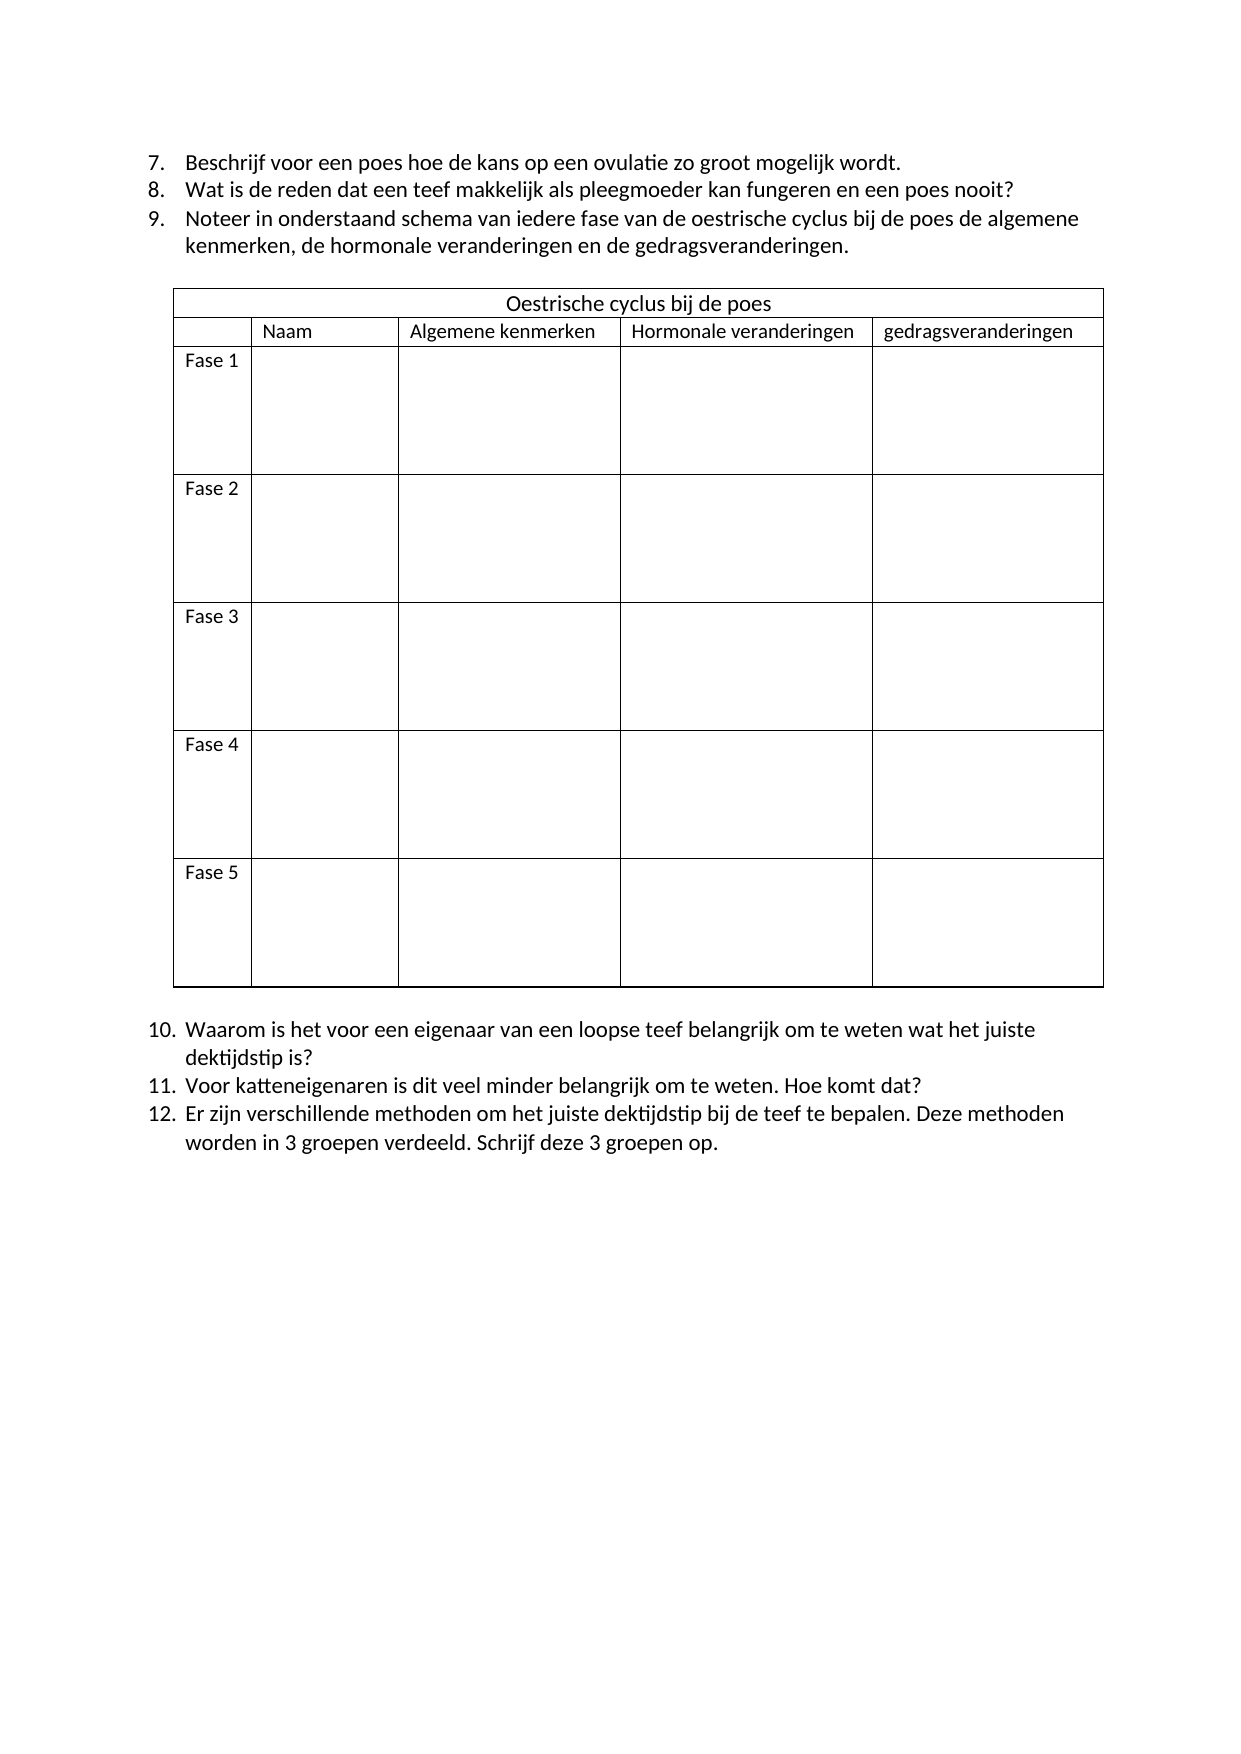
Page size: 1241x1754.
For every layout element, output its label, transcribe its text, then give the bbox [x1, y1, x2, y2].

table_cell [621, 347, 872, 474]
table_cell [399, 731, 620, 858]
list Noteer in onderstaand schema van iedere fase van de oestrische cyclus bij de poes de algemene kenmerken, de hormonale veranderingen en de gedragsveranderingen. [148, 204, 1093, 260]
table_cell Fase 3 [174, 603, 251, 730]
list Voor katteneigenaren is dit veel minder belangrijk om te weten. Hoe komt dat? [148, 1072, 1093, 1099]
list Er zijn verschillende methoden om het juiste dektijdstip bij de teef te bepalen. Deze methoden worden in 3 groepen verdeeld. Schrijf deze 3 groepen op. [148, 1099, 1093, 1156]
table_cell Fase 1 [174, 347, 251, 474]
table_cell [873, 731, 1103, 858]
list Waarom is het voor een eigenaar van een loopse teef belangrijk om te weten wat het juiste dektijdstip is? [148, 1016, 1093, 1072]
table_cell gedragsveranderingen [873, 318, 1103, 346]
table_cell [873, 347, 1103, 474]
table_cell [621, 475, 872, 602]
table_cell [252, 859, 398, 986]
list Beschrijf voor een poes hoe de kans op een ovulatie zo groot mogelijk wordt. [148, 148, 1093, 176]
table_cell [399, 859, 620, 986]
table_cell [621, 859, 872, 986]
table_cell Fase 5 [174, 859, 251, 986]
table_cell [621, 731, 872, 858]
table_header Oestrische cyclus bij de poes [174, 289, 1103, 317]
table_cell [873, 859, 1103, 986]
table_cell [174, 318, 251, 346]
table_cell [399, 603, 620, 730]
table_cell [873, 603, 1103, 730]
table_cell [252, 347, 398, 474]
table_cell Naam [252, 318, 398, 346]
table_cell [621, 603, 872, 730]
table_cell Algemene kenmerken [399, 318, 620, 346]
table_cell [873, 475, 1103, 602]
table_cell [399, 475, 620, 602]
table_cell Fase 4 [174, 731, 251, 858]
table_cell [252, 475, 398, 602]
table_cell Fase 2 [174, 475, 251, 602]
list Wat is de reden dat een teef makkelijk als pleegmoeder kan fungeren en een poes nooit? [148, 176, 1093, 204]
table_cell Hormonale veranderingen [621, 318, 872, 346]
table_cell [252, 603, 398, 730]
table_cell [252, 731, 398, 858]
table_cell [399, 347, 620, 474]
